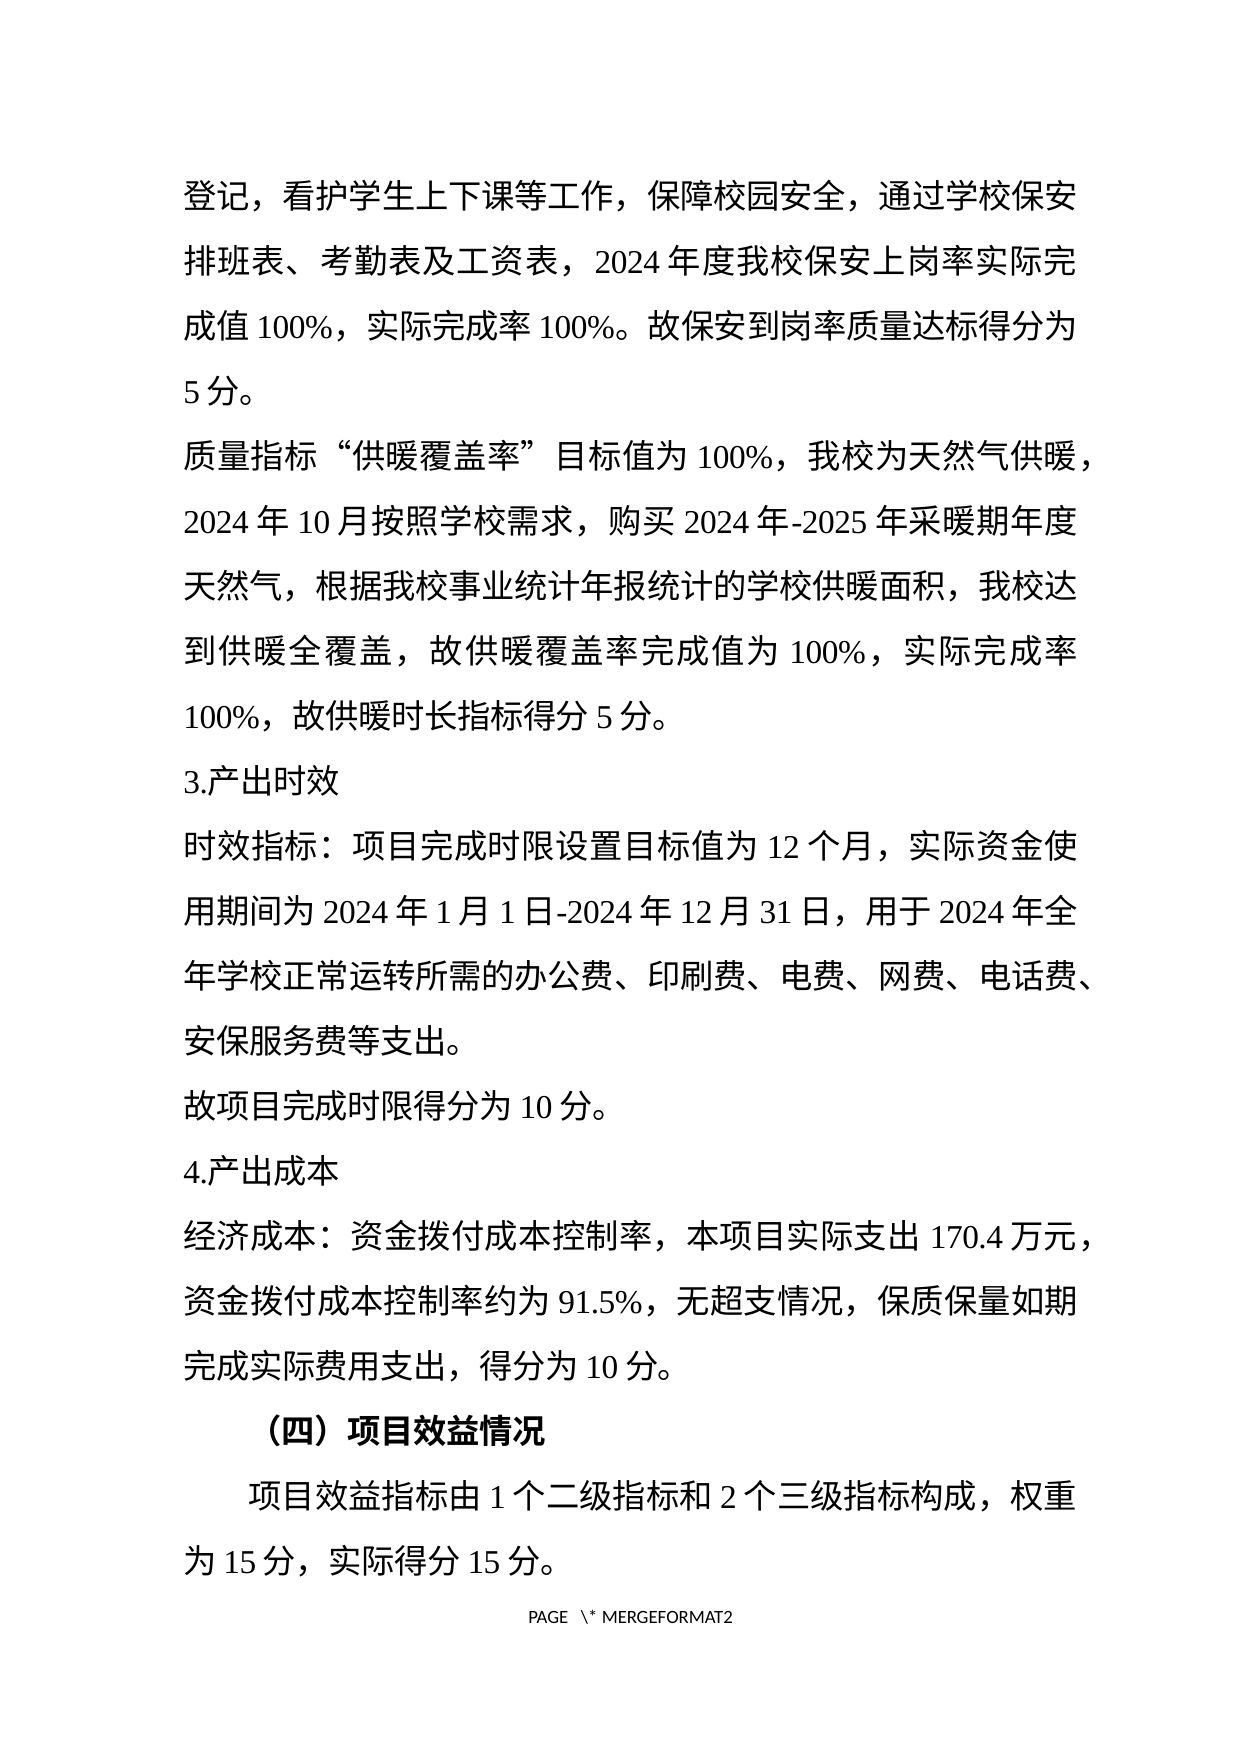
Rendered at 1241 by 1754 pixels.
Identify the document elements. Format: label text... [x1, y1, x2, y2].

text （四）项目效益情况 [183, 1397, 1078, 1462]
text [183, 1462, 1078, 1592]
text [183, 162, 1078, 1397]
